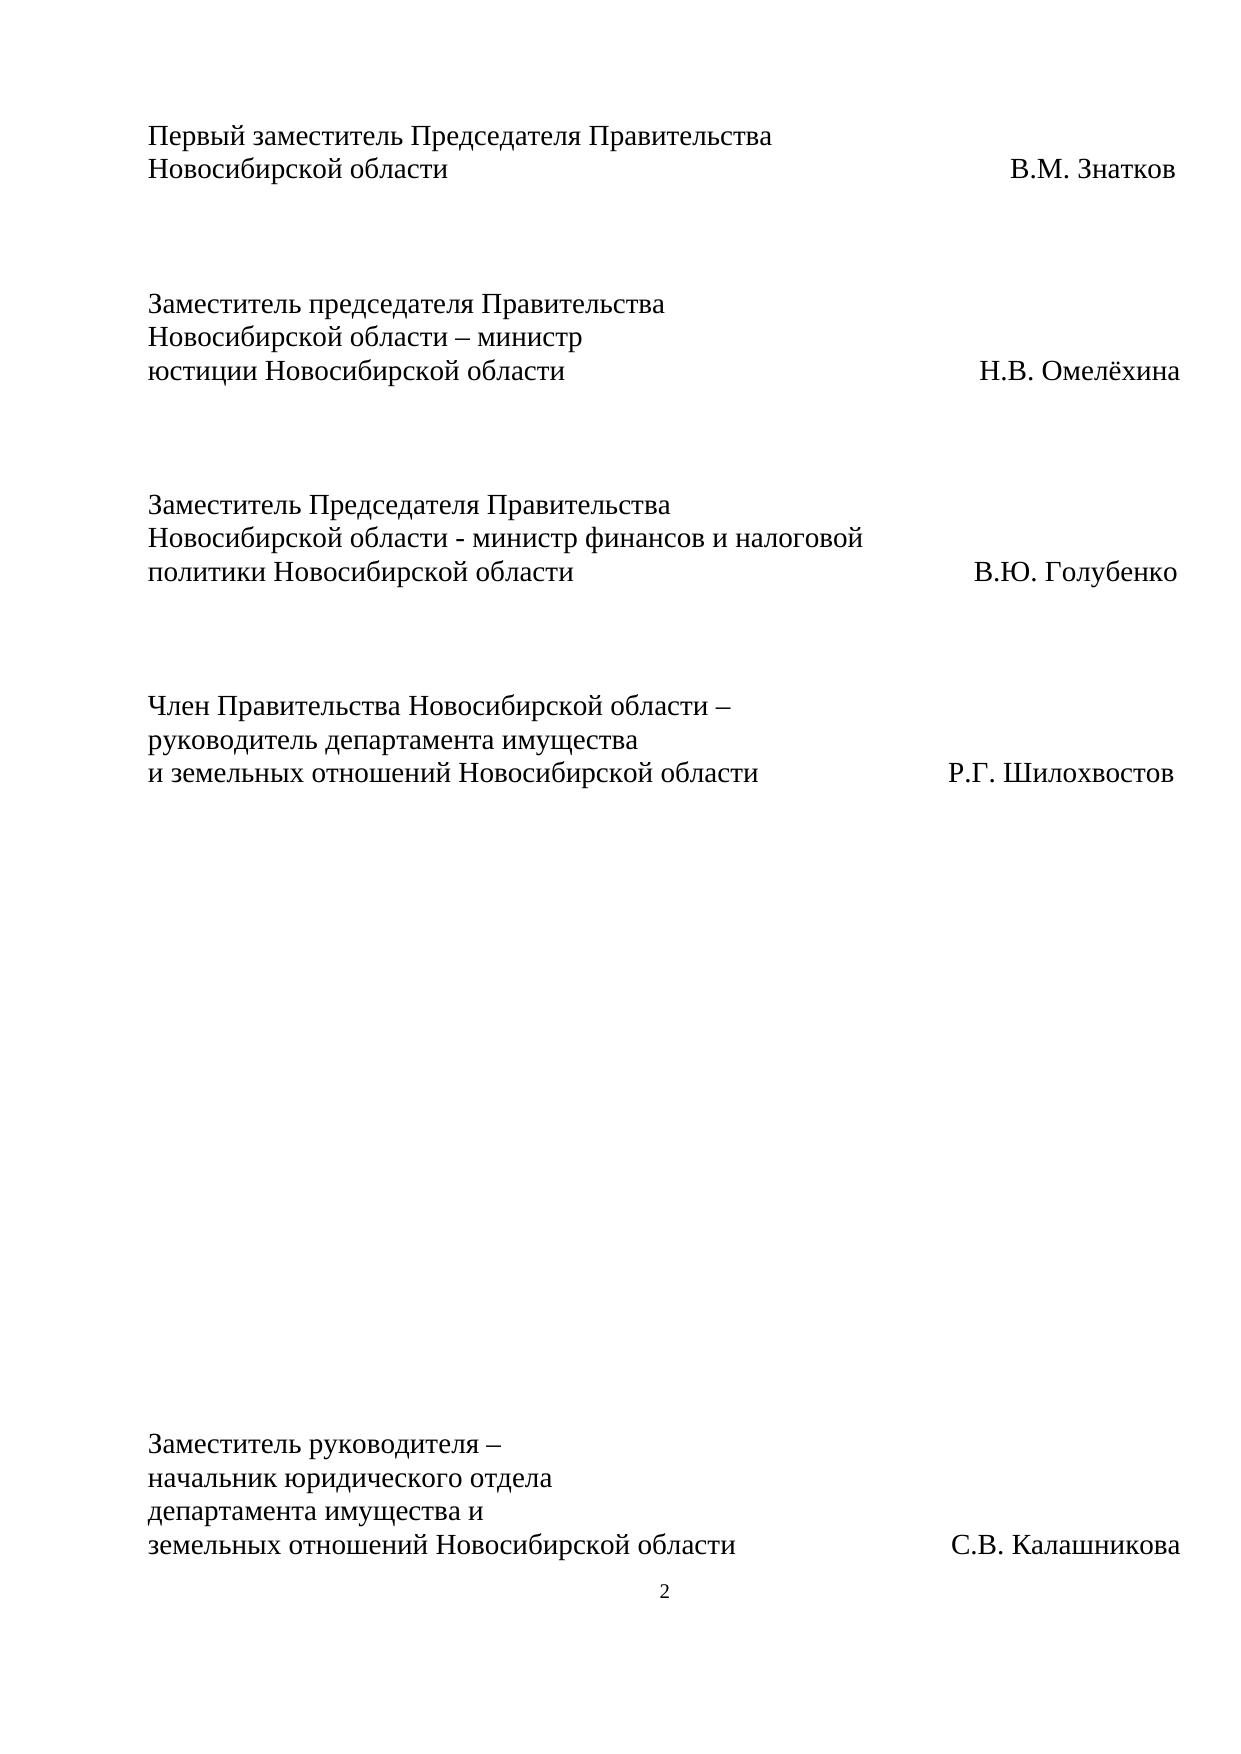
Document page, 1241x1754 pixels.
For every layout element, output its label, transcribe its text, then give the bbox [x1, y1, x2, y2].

text политики Новосибирской области В.Ю. Голубенко [148, 554, 1181, 588]
text руководитель департамента имущества [148, 722, 1181, 755]
text Член Правительства Новосибирской области – [148, 688, 1181, 722]
text и земельных отношений Новосибирской области Р.Г. Шилохвостов [148, 755, 1181, 789]
text юстиции Новосибирской области Н.В. Омелёхина [148, 353, 1181, 386]
text Новосибирской области - министр финансов и налоговой [148, 521, 1181, 554]
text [148, 118, 1181, 152]
text Заместитель руководителя – [148, 1426, 1181, 1460]
text начальник юридического отдела [148, 1460, 1181, 1493]
text Заместитель председателя Правительства [148, 286, 1181, 319]
text Новосибирской области – министр [148, 319, 1181, 353]
text земельных отношений Новосибирской области С.В. Калашникова [148, 1527, 1181, 1560]
text департамента имущества и [148, 1493, 1181, 1527]
text Новосибирской области В.М. Знатков [148, 152, 1181, 185]
text Заместитель Председателя Правительства [148, 487, 1181, 521]
